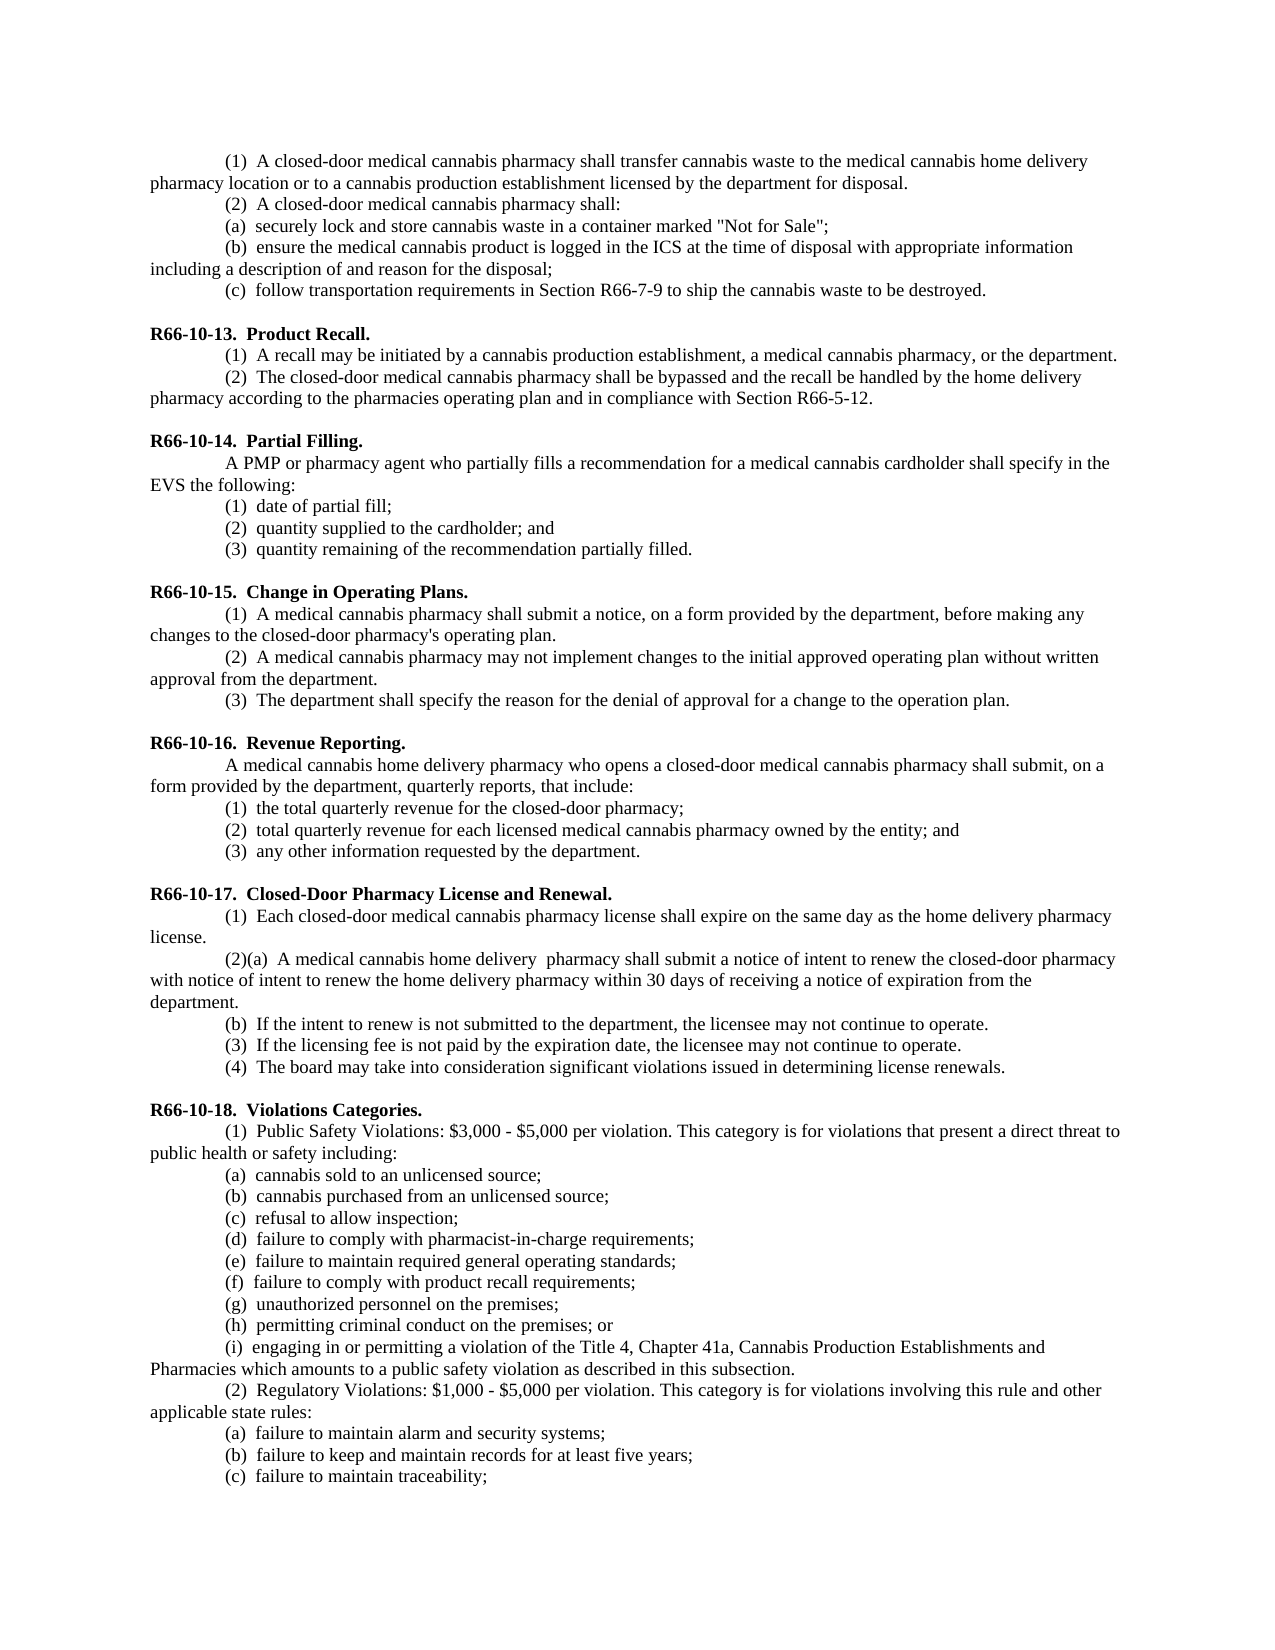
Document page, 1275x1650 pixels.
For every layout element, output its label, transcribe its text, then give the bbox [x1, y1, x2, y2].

text (1) Public Safety Violations: $3,000 - $5,000 per violation. This category is for violations that present a direct threat to public health or safety including: [150, 1120, 1125, 1163]
text (b) failure to keep and maintain records for at least five years; [150, 1444, 1125, 1465]
text (a) cannabis sold to an unlicensed source; [150, 1163, 1125, 1185]
text R66-10-15. Change in Operating Plans. [150, 581, 1125, 603]
text (a) securely lock and store cannabis waste in a container marked "Not for Sale"; [150, 215, 1125, 236]
text R66-10-17. Closed-Door Pharmacy License and Renewal. [150, 883, 1125, 905]
text (g) unauthorized personnel on the premises; [150, 1293, 1125, 1314]
text (3) any other information requested by the department. [150, 840, 1125, 862]
text (i) engaging in or permitting a violation of the Title 4, Chapter 41a, Cannabis Production Establishments and Pharmacies which amounts to a public safety violation as described in this subsection. [150, 1336, 1125, 1379]
text (b) If the intent to renew is not submitted to the department, the licensee may not continue to operate. [150, 1012, 1125, 1034]
text (b) cannabis purchased from an unlicensed source; [150, 1185, 1125, 1207]
text A medical cannabis home delivery pharmacy who opens a closed-door medical cannabis pharmacy shall submit, on a form provided by the department, quarterly reports, that include: [150, 754, 1125, 797]
text R66-10-18. Violations Categories. [150, 1099, 1125, 1120]
text (h) permitting criminal conduct on the premises; or [150, 1314, 1125, 1336]
text (2) A closed-door medical cannabis pharmacy shall: [150, 193, 1125, 215]
text (1) A recall may be initiated by a cannabis production establishment, a medical cannabis pharmacy, or the department. [150, 344, 1125, 366]
text (d) failure to comply with pharmacist-in-charge requirements; [150, 1228, 1125, 1250]
text (2) quantity supplied to the cardholder; and [150, 517, 1125, 538]
text A PMP or pharmacy agent who partially fills a recommendation for a medical cannabis cardholder shall specify in the EVS the following: [150, 452, 1125, 495]
text (c) follow transportation requirements in Section R66-7-9 to ship the cannabis waste to be destroyed. [150, 279, 1125, 301]
text (2)(a) A medical cannabis home delivery pharmacy shall submit a notice of intent to renew the closed-door pharmacy with notice of intent to renew the home delivery pharmacy within 30 days of receiving a notice of expiration from the department. [150, 948, 1125, 1012]
text R66-10-13. Product Recall. [150, 322, 1125, 344]
text (e) failure to maintain required general operating standards; [150, 1250, 1125, 1271]
text (f) failure to comply with product recall requirements; [150, 1271, 1125, 1293]
text (2) total quarterly revenue for each licensed medical cannabis pharmacy owned by the entity; and [150, 818, 1125, 840]
text (3) The department shall specify the reason for the denial of approval for a change to the operation plan. [150, 689, 1125, 711]
text (1) Each closed-door medical cannabis pharmacy license shall expire on the same day as the home delivery pharmacy license. [150, 905, 1125, 948]
text R66-10-16. Revenue Reporting. [150, 732, 1125, 754]
text (1) the total quarterly revenue for the closed-door pharmacy; [150, 797, 1125, 818]
text (1) A medical cannabis pharmacy shall submit a notice, on a form provided by the department, before making any changes to the closed-door pharmacy's operating plan. [150, 603, 1125, 646]
text (4) The board may take into consideration significant violations issued in determining license renewals. [150, 1056, 1125, 1077]
text (b) ensure the medical cannabis product is logged in the ICS at the time of disposal with appropriate information including a description of and reason for the disposal; [150, 236, 1125, 279]
text (c) failure to maintain traceability; [150, 1465, 1125, 1487]
text (2) A medical cannabis pharmacy may not implement changes to the initial approved operating plan without written approval from the department. [150, 646, 1125, 689]
text (2) The closed-door medical cannabis pharmacy shall be bypassed and the recall be handled by the home delivery pharmacy according to the pharmacies operating plan and in compliance with Section R66-5-12. [150, 366, 1125, 409]
text (c) refusal to allow inspection; [150, 1207, 1125, 1228]
text (1) A closed-door medical cannabis pharmacy shall transfer cannabis waste to the medical cannabis home delivery pharmacy location or to a cannabis production establishment licensed by the department for disposal. [150, 150, 1125, 193]
text (2) Regulatory Violations: $1,000 - $5,000 per violation. This category is for violations involving this rule and other applicable state rules: [150, 1379, 1125, 1422]
text (1) date of partial fill; [150, 495, 1125, 517]
text (3) quantity remaining of the recommendation partially filled. [150, 538, 1125, 560]
text R66-10-14. Partial Filling. [150, 430, 1125, 452]
text (3) If the licensing fee is not paid by the expiration date, the licensee may not continue to operate. [150, 1034, 1125, 1056]
text (a) failure to maintain alarm and security systems; [150, 1422, 1125, 1444]
